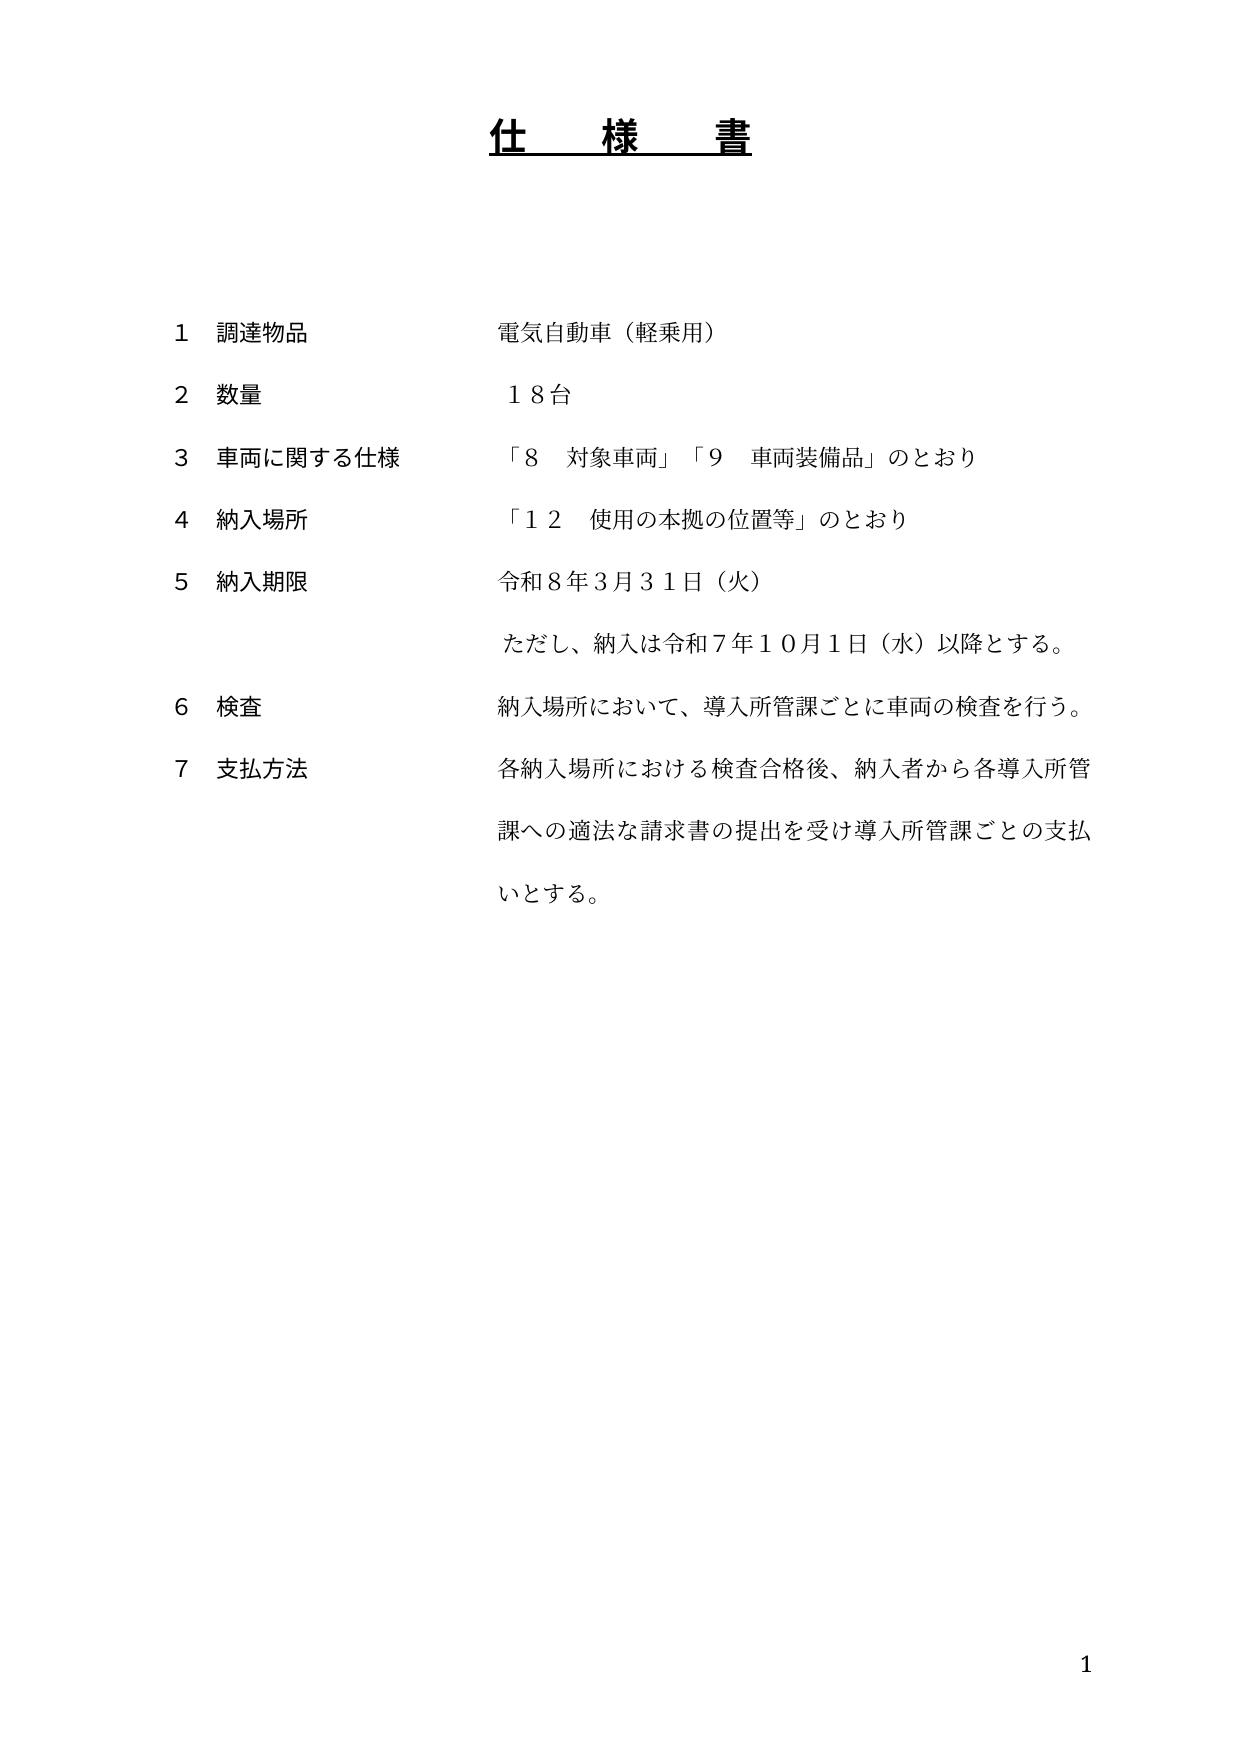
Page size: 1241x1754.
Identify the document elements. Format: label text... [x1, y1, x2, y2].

text ７ 支払方法 各納入場所における検査合格後、納入者から各導入所管課への適法な請求書の提出を受け導入所管課ごとの支払いとする。 [171, 722, 1092, 909]
text ５ 納入期限 令和８年３月３１日（火） [148, 535, 1092, 597]
text 仕 様 書 [148, 99, 1092, 161]
text ４ 納入場所 「１２ 使用の本拠の位置等」のとおり [148, 473, 1092, 535]
text ２ 数量 １８台 [148, 348, 1092, 410]
text ただし、納入は令和７年１０月１日（水）以降とする。 [148, 597, 1092, 659]
text ３ 車両に関する仕様 「８ 対象車両」「９ 車両装備品」のとおり [148, 410, 1092, 473]
text ６ 検査 納入場所において、導入所管課ごとに車両の検査を行う。 [171, 659, 1092, 722]
text １ 調達物品 電気自動車（軽乗用） [148, 286, 1092, 348]
